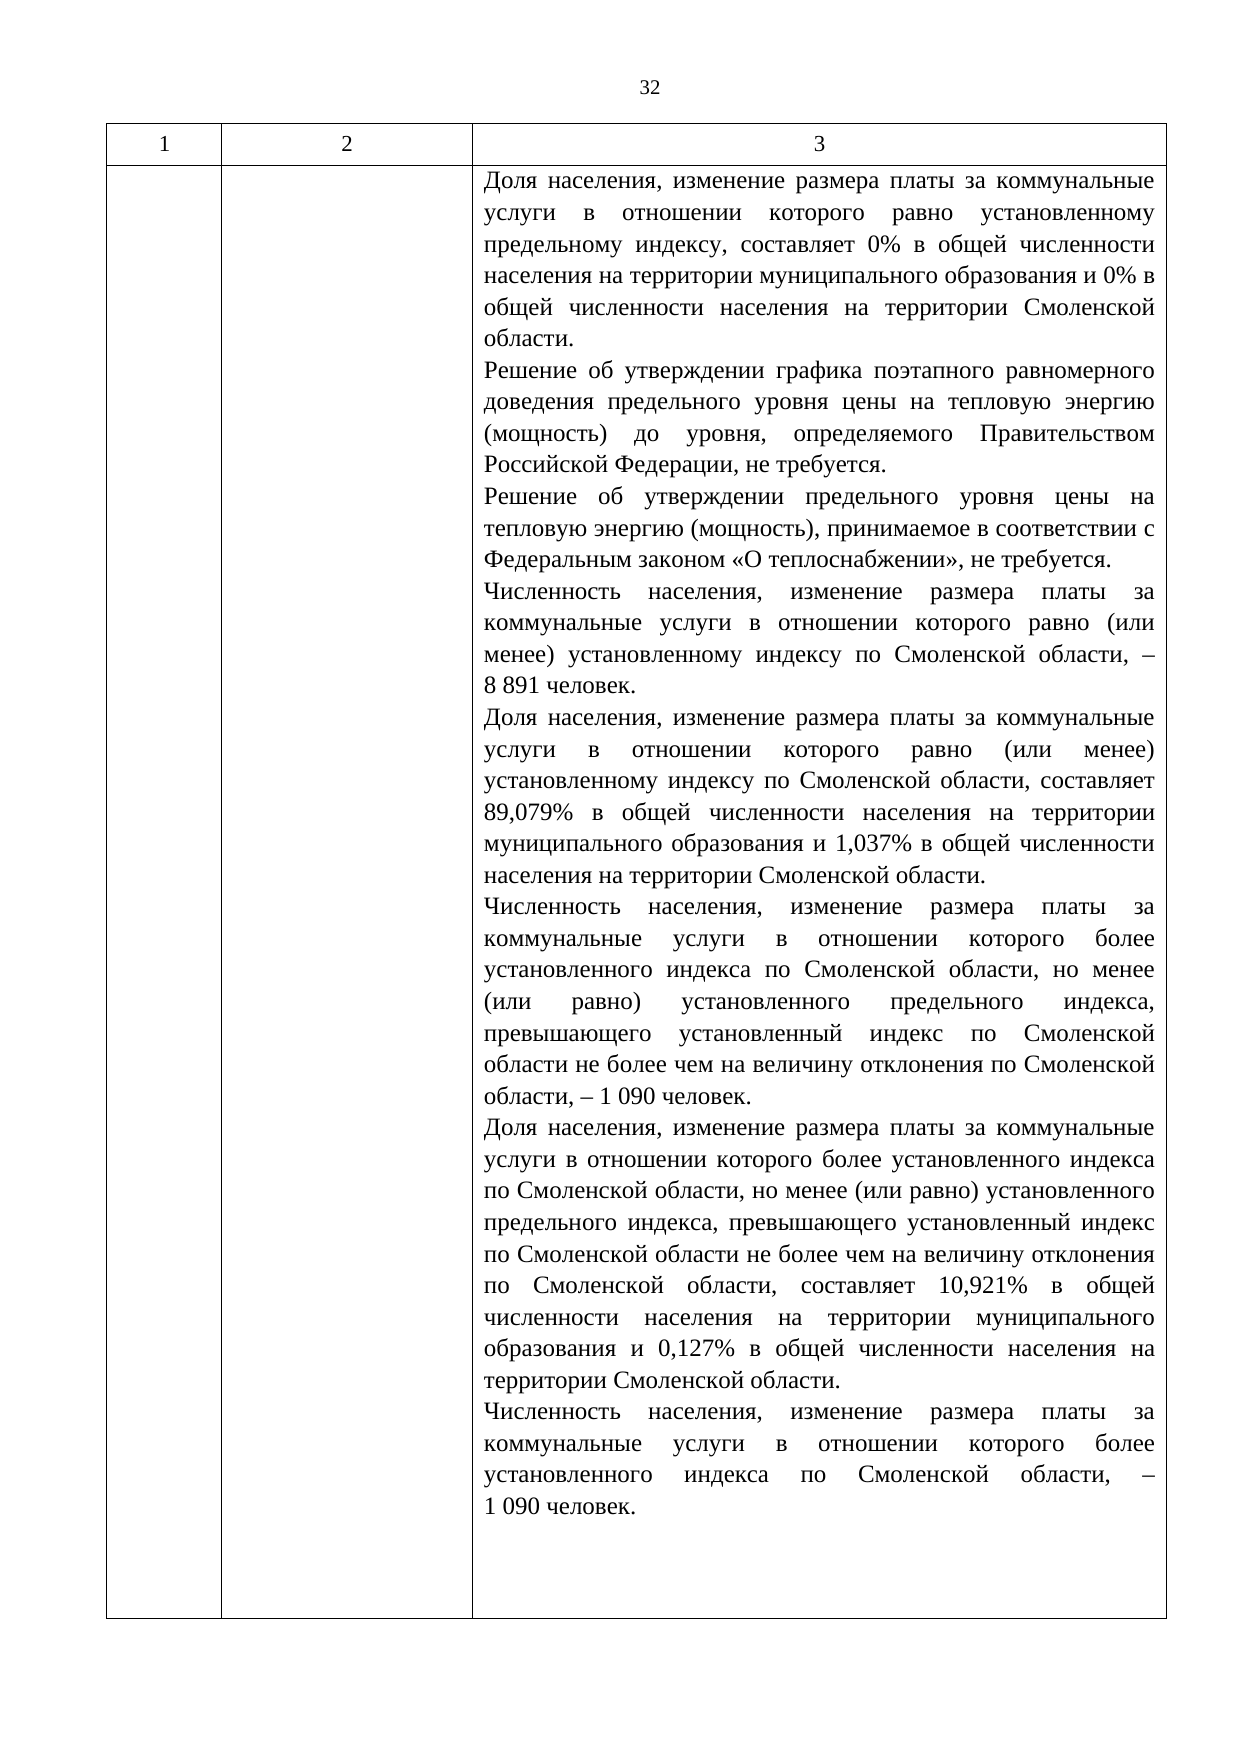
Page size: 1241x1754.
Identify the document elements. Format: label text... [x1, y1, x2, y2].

table_cell 1 [107, 124, 221, 164]
table_cell Доля населения, изменение размера платы за коммунальные услуги в отношении которого равно установленному предельному индексу, составляет 0% в общей численности населения на территории муниципального образования и 0% в общей численности населения на территории Смоленской области. Решение об утверждении графика поэтапного равномерного доведения предельного уровня цены на тепловую энергию (мощность) до уровня, определяемого Правительством Российской Федерации, не требуется. Решение об утверждении предельного уровня цены на тепловую энергию (мощность), принимаемое в соответствии с Федеральным законом «О теплоснабжении», не требуется. Численность населения, изменение размера платы за коммунальные услуги в отношении которого равно (или менее) установленному индексу по Смоленской области, – 8 891 человек. Доля населения, изменение размера платы за коммунальные услуги в отношении которого равно (или менее) установленному индексу по Смоленской области, составляет 89,079% в общей численности населения на территории муниципального образования и 1,037% в общей численности населения на территории Смоленской области. Численность населения, изменение размера платы за коммунальные услуги в отношении которого более установленного индекса по Смоленской области, но менее (или равно) установленного предельного индекса, превышающего установленный индекс по Смоленской области не более чем на величину отклонения по Смоленской области, – 1 090 человек. Доля населения, изменение размера платы за коммунальные услуги в отношении которого более установленного индекса по Смоленской области, но менее (или равно) установленного предельного индекса, превышающего установленный индекс по Смоленской области не более чем на величину отклонения по Смоленской области, составляет 10,921% в общей численности населения на территории муниципального образования и 0,127% в общей численности населения на территории Смоленской области. Численность населения, изменение размера платы за коммунальные услуги в отношении которого более установленного индекса по Смоленской области, – 1 090 человек. [473, 166, 1166, 1617]
table_cell 2 [222, 124, 472, 164]
table_cell [222, 166, 472, 1617]
table_cell [107, 166, 221, 1617]
table_cell 3 [473, 124, 1166, 164]
